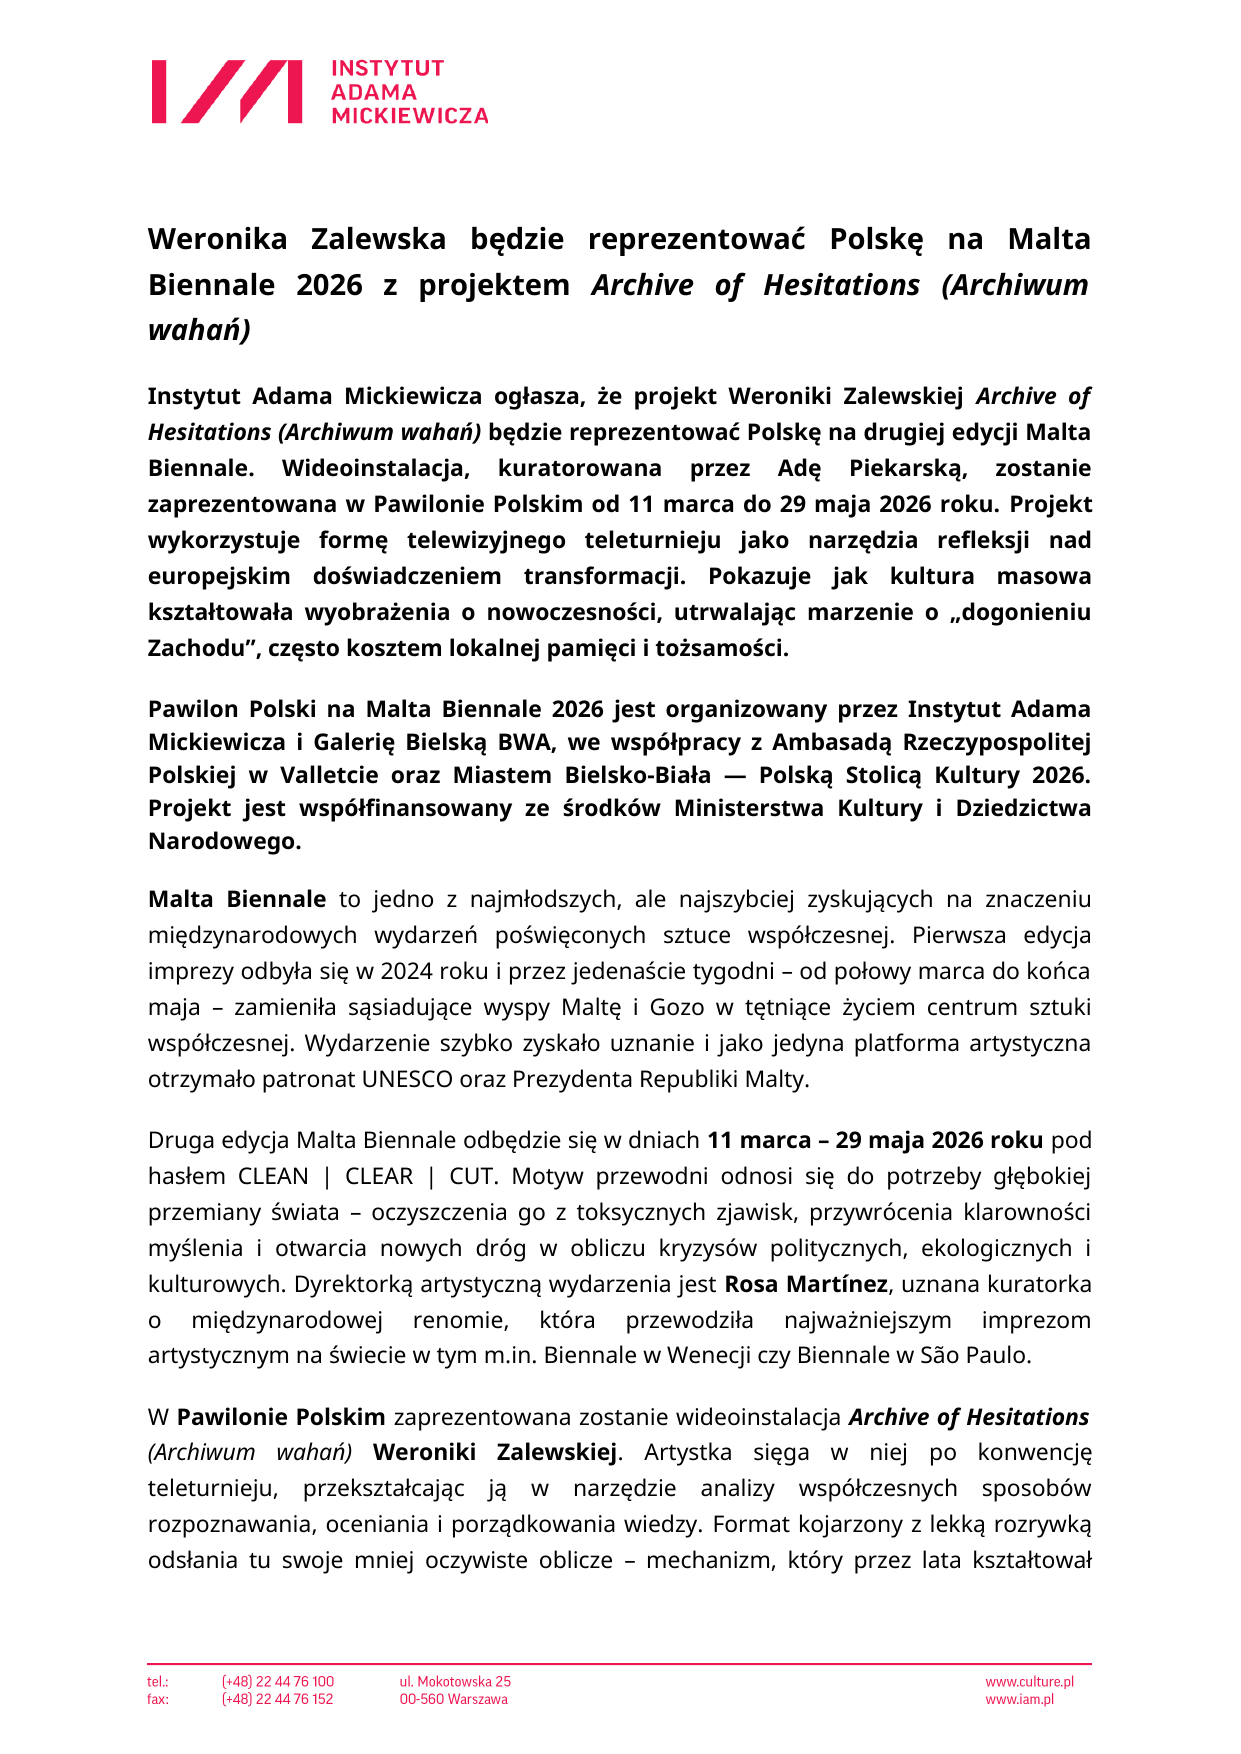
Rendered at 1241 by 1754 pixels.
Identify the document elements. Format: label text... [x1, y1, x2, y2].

text Instytut Adama Mickiewicza ogłasza, że projekt Weroniki Zalewskiej Archive of Hesitations (Archiwum wahań) będzie reprezentować Polskę na drugiej edycji Malta Biennale. Wideoinstalacja, kuratorowana przez Adę Piekarską, zostanie zaprezentowana w Pawilonie Polskim od 11 marca do 29 maja 2026 roku. Projekt wykorzystuje formę telewizyjnego teleturnieju jako narzędzia refleksji nad europejskim doświadczeniem transformacji. Pokazuje jak kultura masowa kształtowała wyobrażenia o nowoczesności, utrwalając marzenie o „dogonieniu Zachodu”, często kosztem lokalnej pamięci i tożsamości. [148, 380, 1093, 663]
text Malta Biennale to jedno z najmłodszych, ale najszybciej zyskujących na znaczeniu międzynarodowych wydarzeń poświęconych sztuce współczesnej. Pierwsza edycja imprezy odbyła się w 2024 roku i przez jedenaście tygodni – od połowy marca do końca maja – zamieniła sąsiadujące wyspy Maltę i Gozo w tętniące życiem centrum sztuki współczesnej. Wydarzenie szybko zyskało uznanie i jako jedyna platforma artystyczna otrzymało patronat UNESCO oraz Prezydenta Republiki Malty. [148, 883, 1093, 1094]
picture [152, 36, 488, 148]
text Weronika Zalewska będzie reprezentować Polskę na Malta Biennale 2026 z projektem Archive of Hesitations (Archiwum wahań) [148, 218, 1093, 349]
picture [147, 1661, 1092, 1721]
text Pawilon Polski na Malta Biennale 2026 jest organizowany przez Instytut Adama Mickiewicza i Galerię Bielską BWA, we współpracy z Ambasadą Rzeczypospolitej Polskiej w Valletcie oraz Miastem Bielsko-Biała — Polską Stolicą Kultury 2026. Projekt jest współfinansowany ze środków Ministerstwa Kultury i Dziedzictwa Narodowego. [148, 693, 1093, 856]
text Druga edycja Malta Biennale odbędzie się w dniach 11 marca – 29 maja 2026 roku pod hasłem CLEAN | CLEAR | CUT. Motyw przewodni odnosi się do potrzeby głębokiej przemiany świata – oczyszczenia go z toksycznych zjawisk, przywrócenia klarowności myślenia i otwarcia nowych dróg w obliczu kryzysów politycznych, ekologicznych i kulturowych. Dyrektorką artystyczną wydarzenia jest Rosa Martínez, uznana kuratorka o międzynarodowej renomie, która przewodziła najważniejszym imprezom artystycznym na świecie w tym m.in. Biennale w Wenecji czy Biennale w São Paulo. [148, 1124, 1093, 1371]
